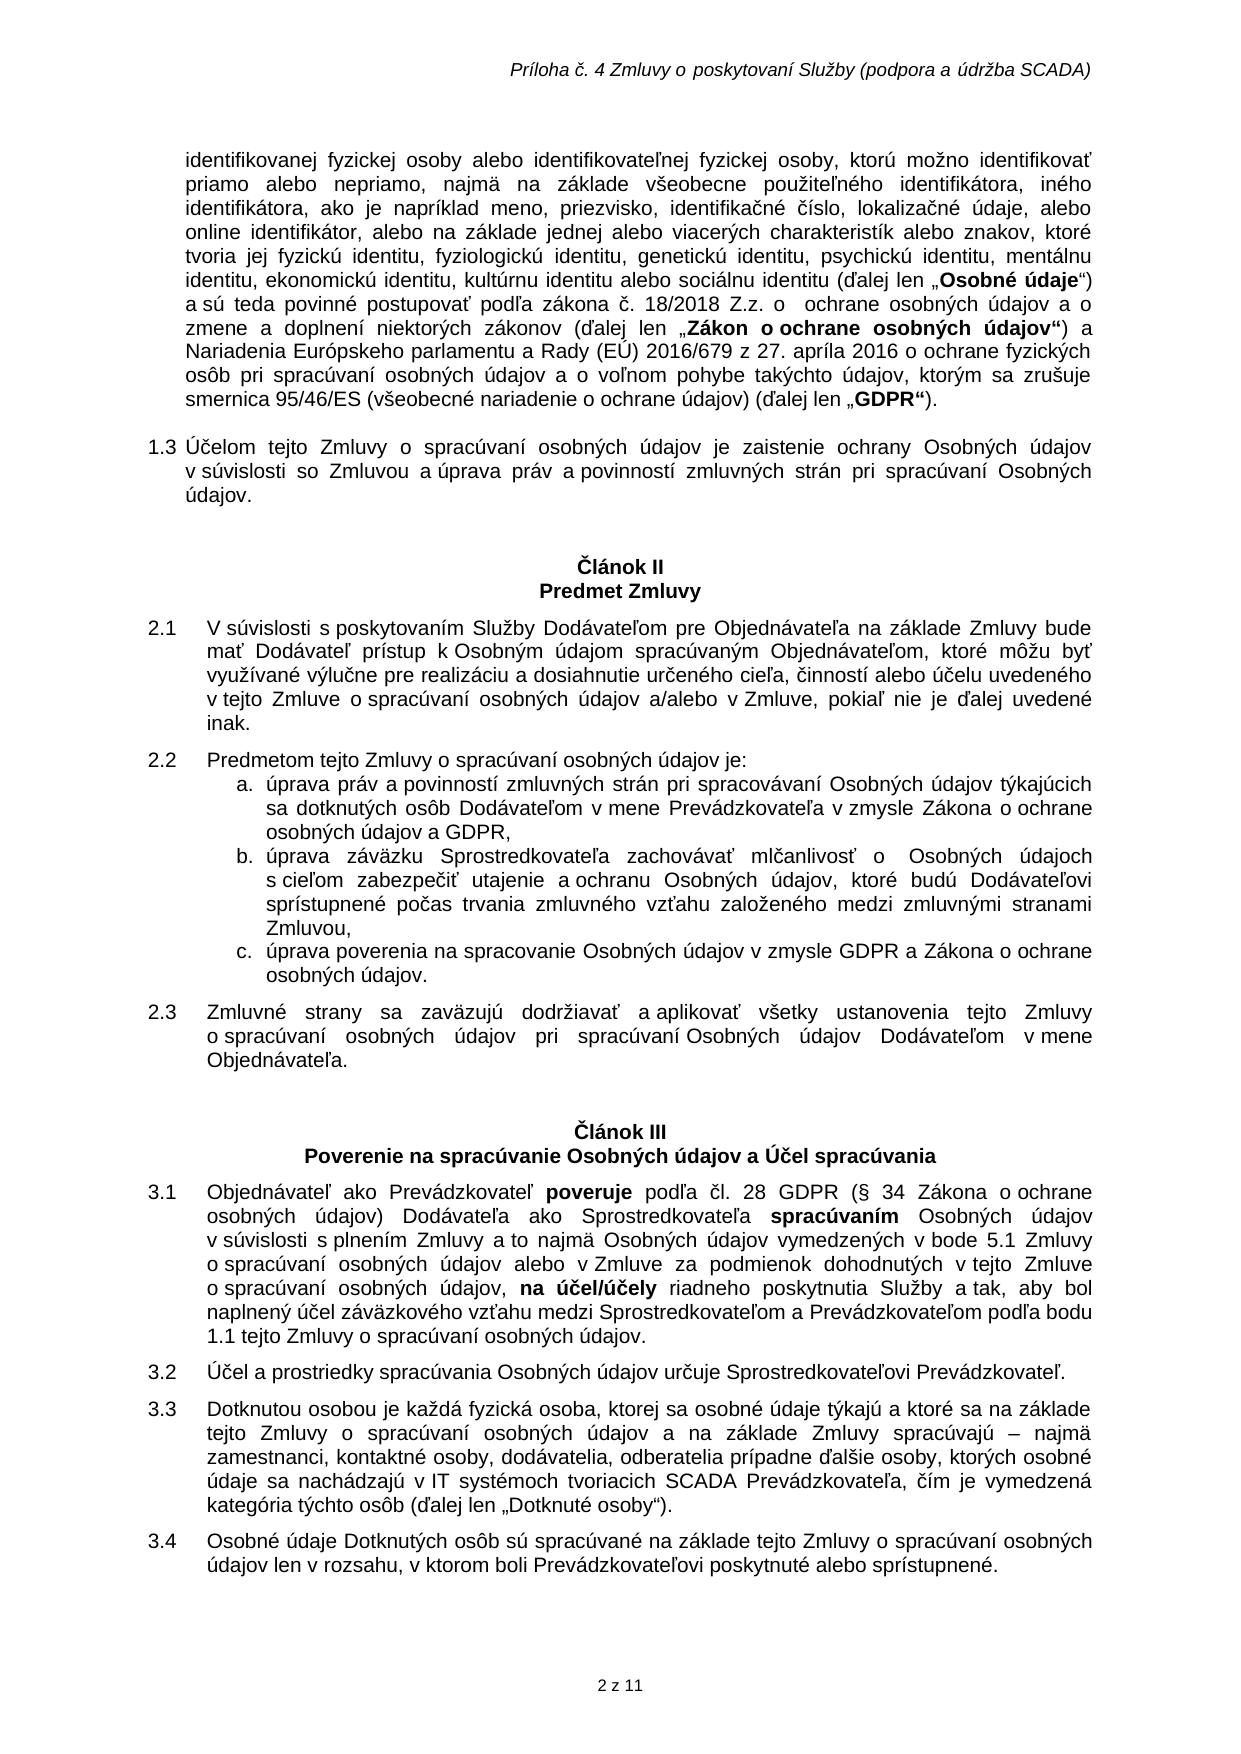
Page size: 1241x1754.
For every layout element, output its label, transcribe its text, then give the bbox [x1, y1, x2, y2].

list Objednávateľ ako Prevádzkovateľ poveruje podľa čl. 28 GDPR (§ 34 Zákona o ochrane osobných údajov) Dodávateľa ako Sprostredkovateľa spracúvaním Osobných údajov v súvislosti s plnením Zmluvy a to najmä Osobných údajov vymedzených v bode 5.1 Zmluvy o spracúvaní osobných údajov alebo v Zmluve za podmienok dohodnutých v tejto Zmluve o spracúvaní osobných údajov, na účel/účely riadneho poskytnutia Služby a tak, aby bol naplnený účel záväzkového vzťahu medzi Sprostredkovateľom a Prevádzkovateľom podľa bodu 1.1 tejto Zmluvy o spracúvaní osobných údajov. [148, 1180, 1093, 1348]
list úprava záväzku Sprostredkovateľa zachovávať mlčanlivosť o Osobných údajoch s cieľom zabezpečiť utajenie a ochranu Osobných údajov, ktoré budú Dodávateľovi sprístupnené počas trvania zmluvného vzťahu založeného medzi zmluvnými stranami Zmluvou, [236, 843, 1093, 939]
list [148, 148, 1093, 411]
text Poverenie na spracúvanie Osobných údajov a Účel spracúvania [148, 1143, 1093, 1167]
list Účel a prostriedky spracúvania Osobných údajov určuje Sprostredkovateľovi Prevádzkovateľ. [148, 1360, 1093, 1384]
list Predmetom tejto Zmluvy o spracúvaní osobných údajov je: [148, 748, 1093, 772]
text Článok II [148, 555, 1093, 579]
text Článok III [148, 1119, 1093, 1143]
list úprava poverenia na spracovanie Osobných údajov v zmysle GDPR a Zákona o ochrane osobných údajov. [236, 939, 1093, 987]
list úprava práv a povinností zmluvných strán pri spracovávaní Osobných údajov týkajúcich sa dotknutých osôb Dodávateľom v mene Prevádzkovateľa v zmysle Zákona o ochrane osobných údajov a GDPR, [236, 772, 1093, 843]
list Zmluvné strany sa zaväzujú dodržiavať a aplikovať všetky ustanovenia tejto Zmluvy o spracúvaní osobných údajov pri spracúvaní Osobných údajov Dodávateľom v mene Objednávateľa. [148, 1000, 1093, 1072]
list V súvislosti s poskytovaním Služby Dodávateľom pre Objednávateľa na základe Zmluvy bude mať Dodávateľ prístup k Osobným údajom spracúvaným Objednávateľom, ktoré môžu byť využívané výlučne pre realizáciu a dosiahnutie určeného cieľa, činností alebo účelu uvedeného v tejto Zmluve o spracúvaní osobných údajov a/alebo v Zmluve, pokiaľ nie je ďalej uvedené inak. [148, 615, 1093, 735]
list Účelom tejto Zmluvy o spracúvaní osobných údajov je zaistenie ochrany Osobných údajov v súvislosti so Zmluvou a úprava práv a povinností zmluvných strán pri spracúvaní Osobných údajov. [148, 435, 1093, 507]
list Osobné údaje Dotknutých osôb sú spracúvané na základe tejto Zmluvy o spracúvaní osobných údajov len v rozsahu, v ktorom boli Prevádzkovateľovi poskytnuté alebo sprístupnené. [148, 1529, 1093, 1577]
text Predmet Zmluvy [148, 579, 1093, 603]
list Dotknutou osobou je každá fyzická osoba, ktorej sa osobné údaje týkajú a ktoré sa na základe tejto Zmluvy o spracúvaní osobných údajov a na základe Zmluvy spracúvajú – najmä zamestnanci, kontaktné osoby, dodávatelia, odberatelia prípadne ďalšie osoby, ktorých osobné údaje sa nachádzajú v IT systémoch tvoriacich SCADA Prevádzkovateľa, čím je vymedzená kategória týchto osôb (ďalej len „Dotknuté osoby“). [148, 1397, 1093, 1516]
